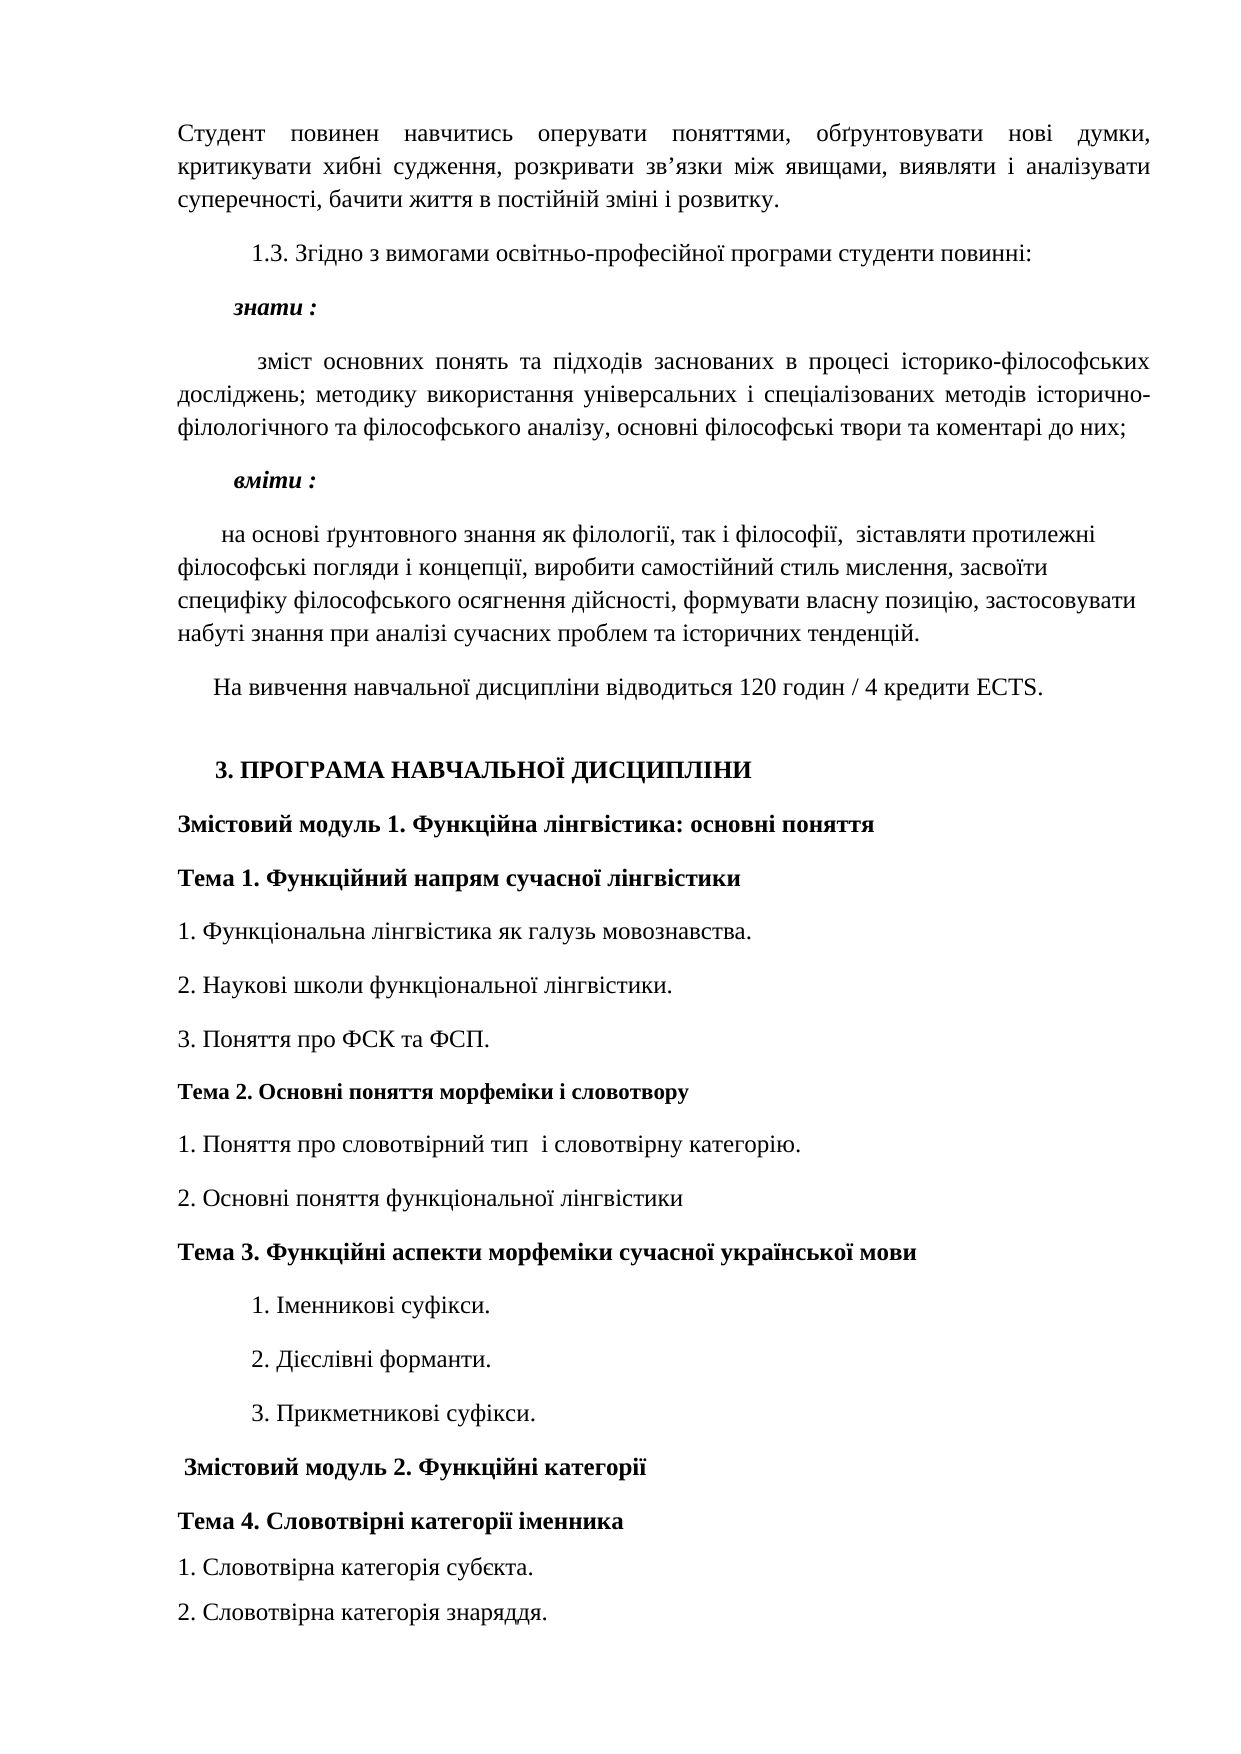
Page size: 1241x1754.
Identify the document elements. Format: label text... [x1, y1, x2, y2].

text 1. Поняття про словотвірний тип і словотвірну категорію. [177, 1129, 1152, 1158]
text 2. Словотвірна категорія знаряддя. [177, 1597, 1152, 1626]
text На вивчення навчальної дисципліни відводиться 120 годин / 4 кредити ECTS. [207, 672, 1152, 701]
text 2. Основні поняття функціональної лінгвістики [177, 1183, 1152, 1212]
text 2. Наукові школи функціональної лінгвістики. [177, 970, 1152, 999]
text Тема 2. Основні поняття морфеміки і словотвору [177, 1078, 1152, 1104]
text 1. Функціональна лінгвістика як галузь мовознавства. [177, 916, 1152, 945]
text 1. Словотвірна категорія субєкта. [177, 1552, 1152, 1580]
text зміст основних понять та підходів заснованих в процесі історико-філософських досліджень; методику використання універсальних і спеціалізованих методів історично-філологічного та філософського аналізу, основні філософські твори та коментарі до них; [177, 346, 1152, 441]
text 1. Іменникові суфікси. [177, 1291, 1152, 1319]
text Тема 4. Словотвірні категорії іменника [177, 1506, 1152, 1535]
text 2. Дієслівні форманти. [177, 1344, 1152, 1373]
text Студент повинен навчитись оперувати поняттями, обґрунтовувати нові думки, критикувати хибні судження, розкривати зв’язки між явищами, виявляти і аналізувати суперечності, бачити життя в постійній зміні і розвитку. [177, 118, 1152, 213]
text на основі ґрунтовного знання як філології, так і філософії, зіставляти протилежні філософські погляди і концепції, виробити самостійний стиль мислення, засвоїти специфіку філософського осягнення дійсності, формувати власну позицію, застосовувати набуті знання при аналізі сучасних проблем та історичних тенденцій. [177, 519, 1152, 647]
text знати : [233, 292, 1152, 321]
text Змістовий модуль 2. Функційні категорії [177, 1452, 1152, 1481]
text 3. Прикметникові суфікси. [177, 1398, 1152, 1427]
text Тема 3. Функційні аспекти морфеміки сучасної української мови [177, 1237, 1152, 1266]
text вміти : [233, 466, 1152, 494]
text 1.3. Згідно з вимогами освітньо-професійної програми студенти повинні: [177, 238, 1152, 267]
text 3. ПРОГРАМА НАВЧАЛЬНОЇ ДИСЦИПЛІНИ [177, 755, 1152, 784]
text 3. Поняття про ФСК та ФСП. [177, 1024, 1152, 1053]
text Змістовий модуль 1. Функційна лінгвістика: основні поняття [177, 809, 1152, 837]
text Тема 1. Функційний напрям сучасної лінгвістики [177, 863, 1152, 891]
